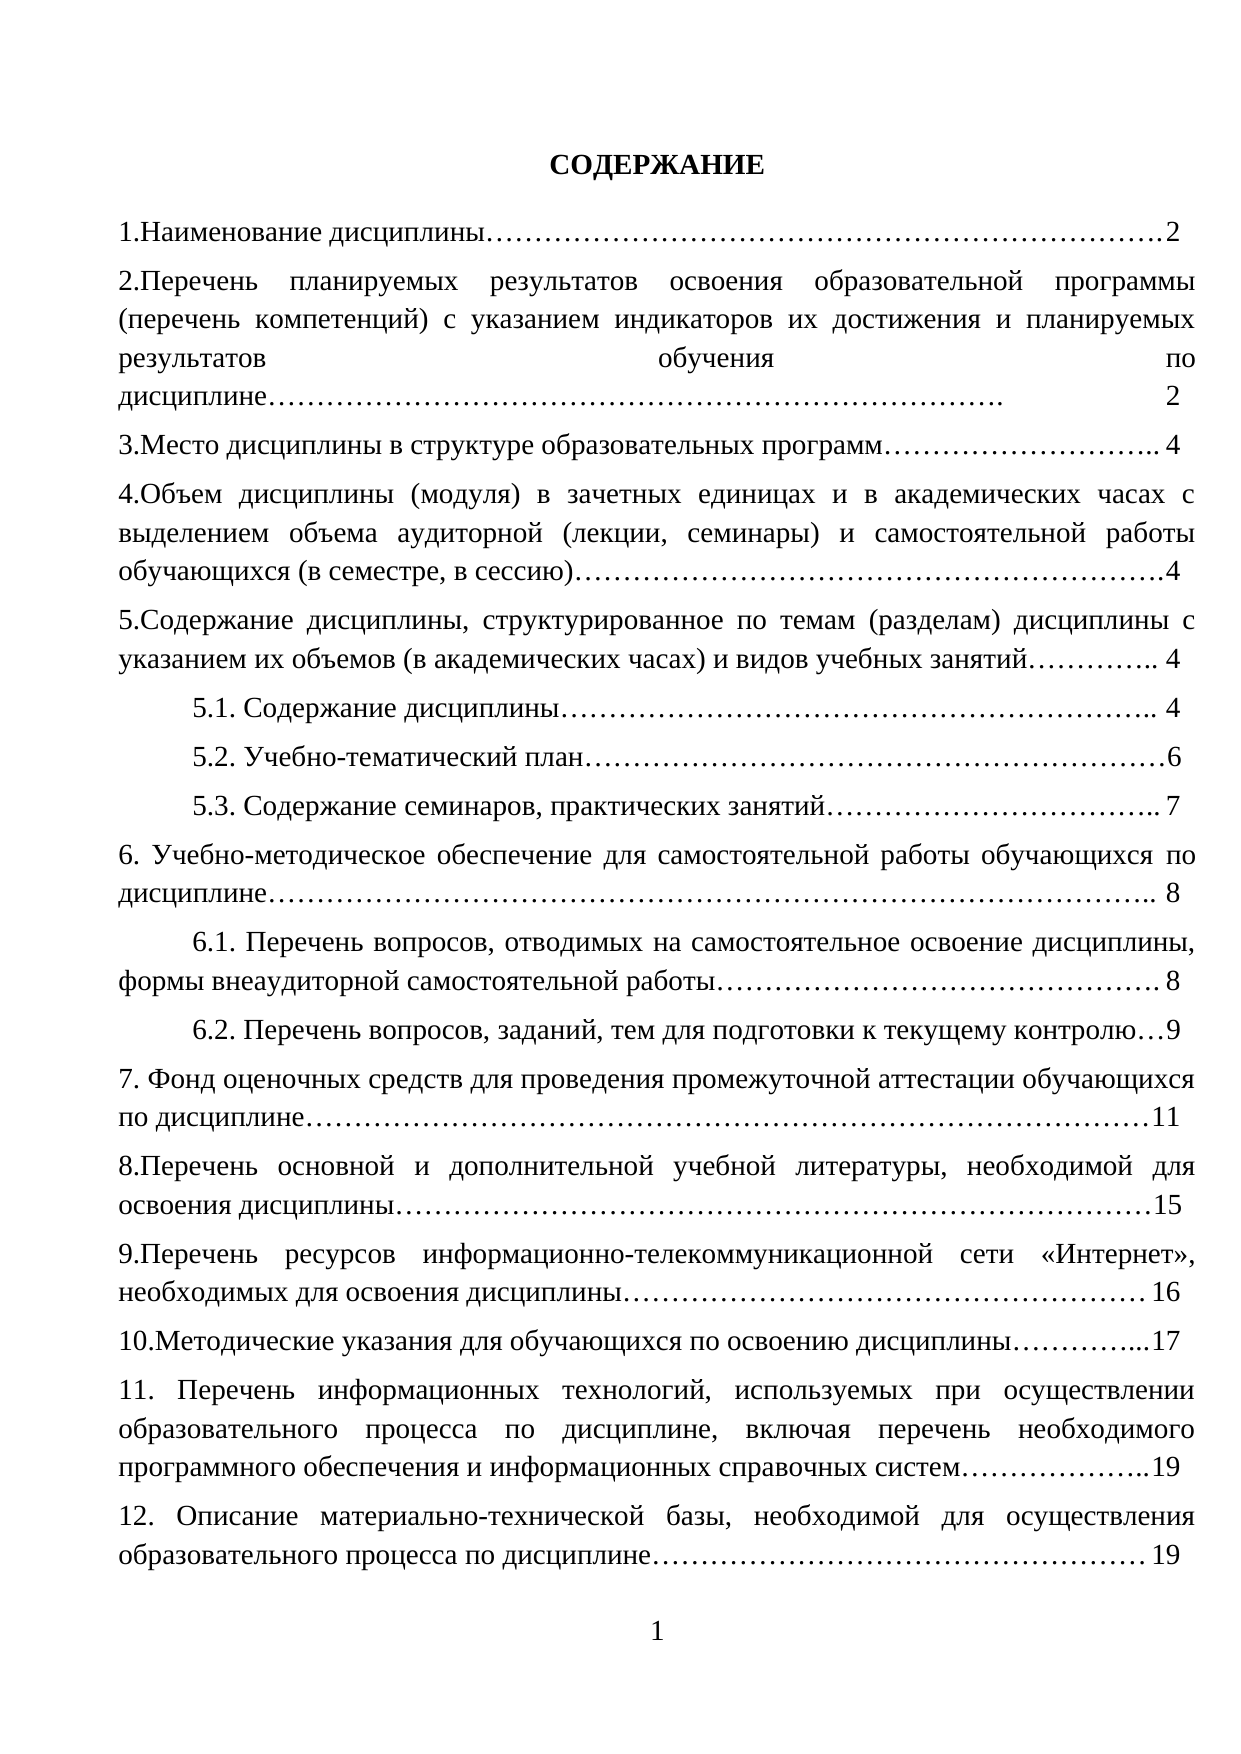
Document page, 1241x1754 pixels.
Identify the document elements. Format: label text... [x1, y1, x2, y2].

text СОДЕРЖАНИЕ [118, 147, 1196, 180]
